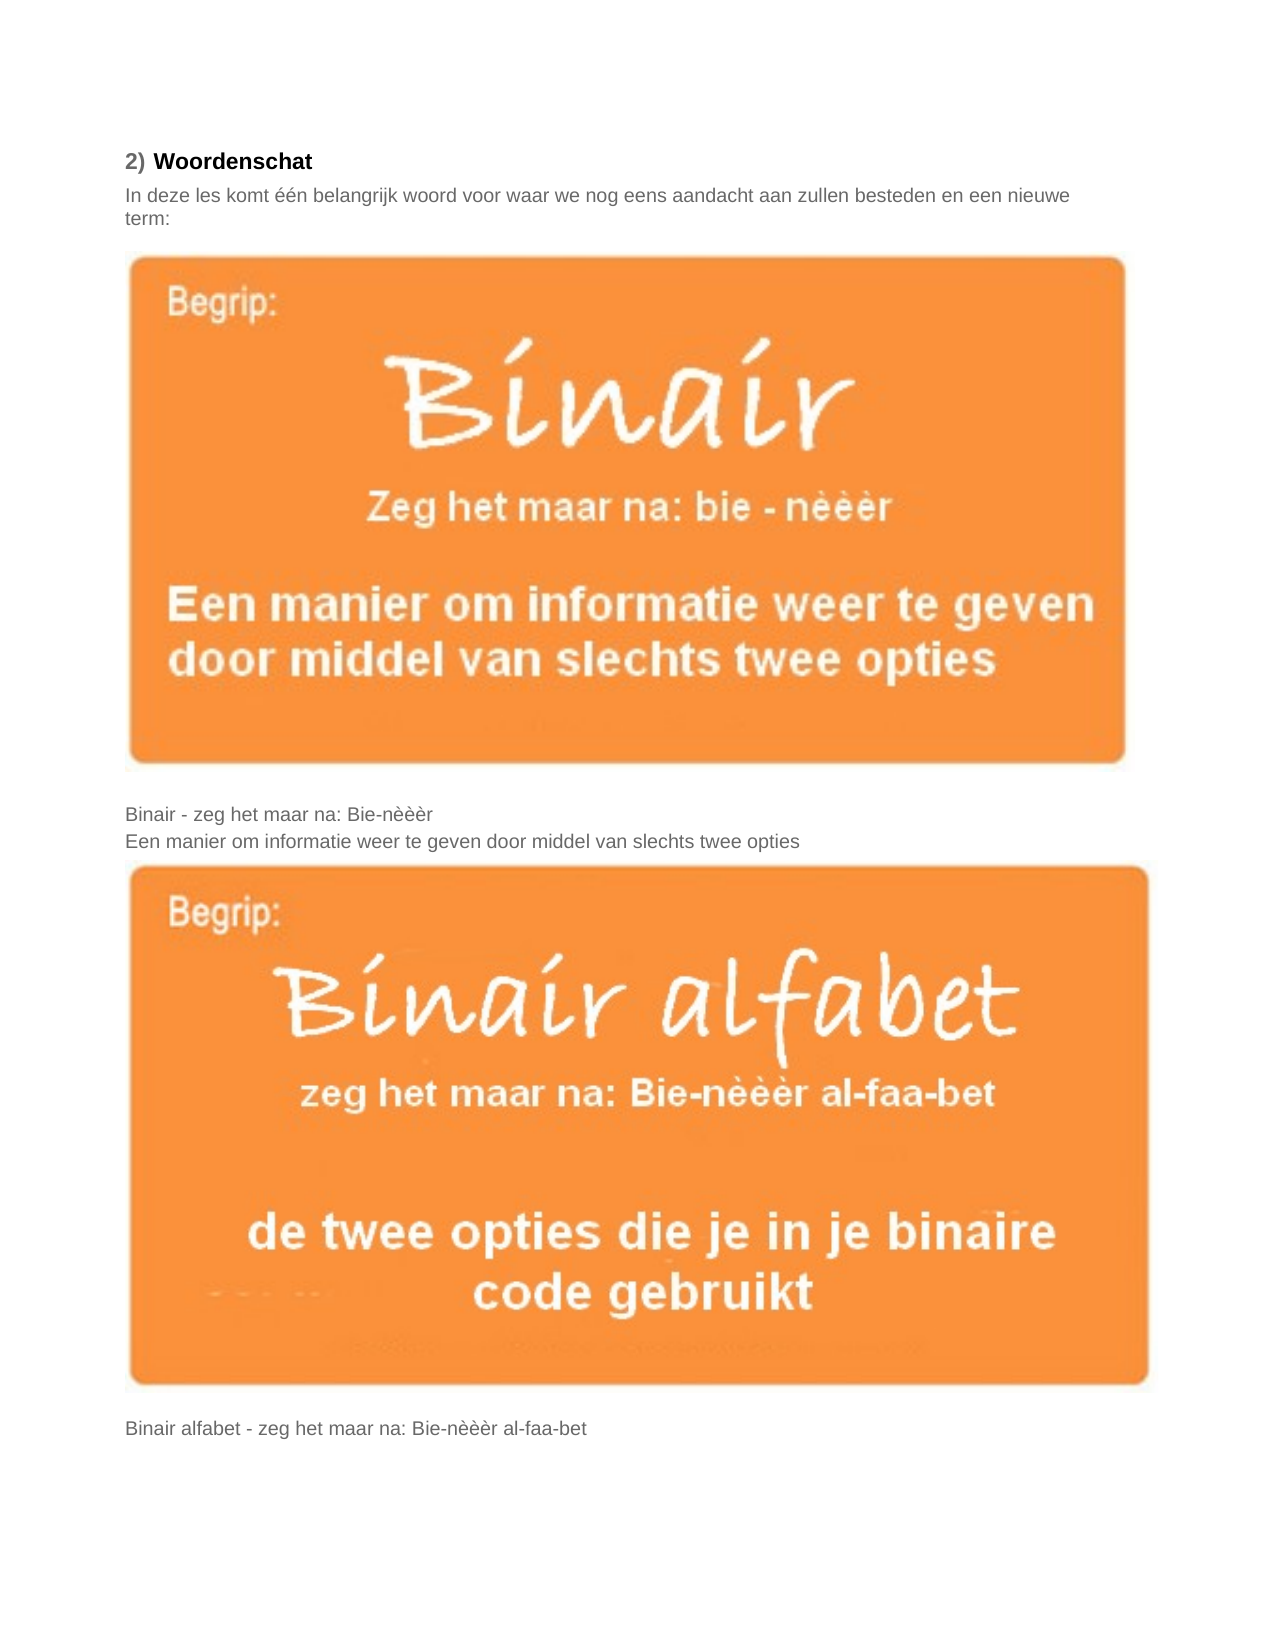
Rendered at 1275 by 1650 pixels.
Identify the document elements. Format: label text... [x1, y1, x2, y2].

text Binair - zeg het maar na: Bie-nèèèr [125, 803, 1077, 826]
picture [125, 251, 1135, 772]
text Een manier om informatie weer te geven door middel van slechts twee opties [125, 830, 1077, 852]
text In deze les komt één belangrijk woord voor waar we nog eens aandacht aan zullen besteden en een nieuwe term: [125, 184, 1077, 229]
text Binair alfabet - zeg het maar na: Bie-nèèèr al-faa-bet [125, 1417, 602, 1440]
picture [125, 860, 1159, 1393]
subtitle Woordenschat [125, 148, 1148, 174]
